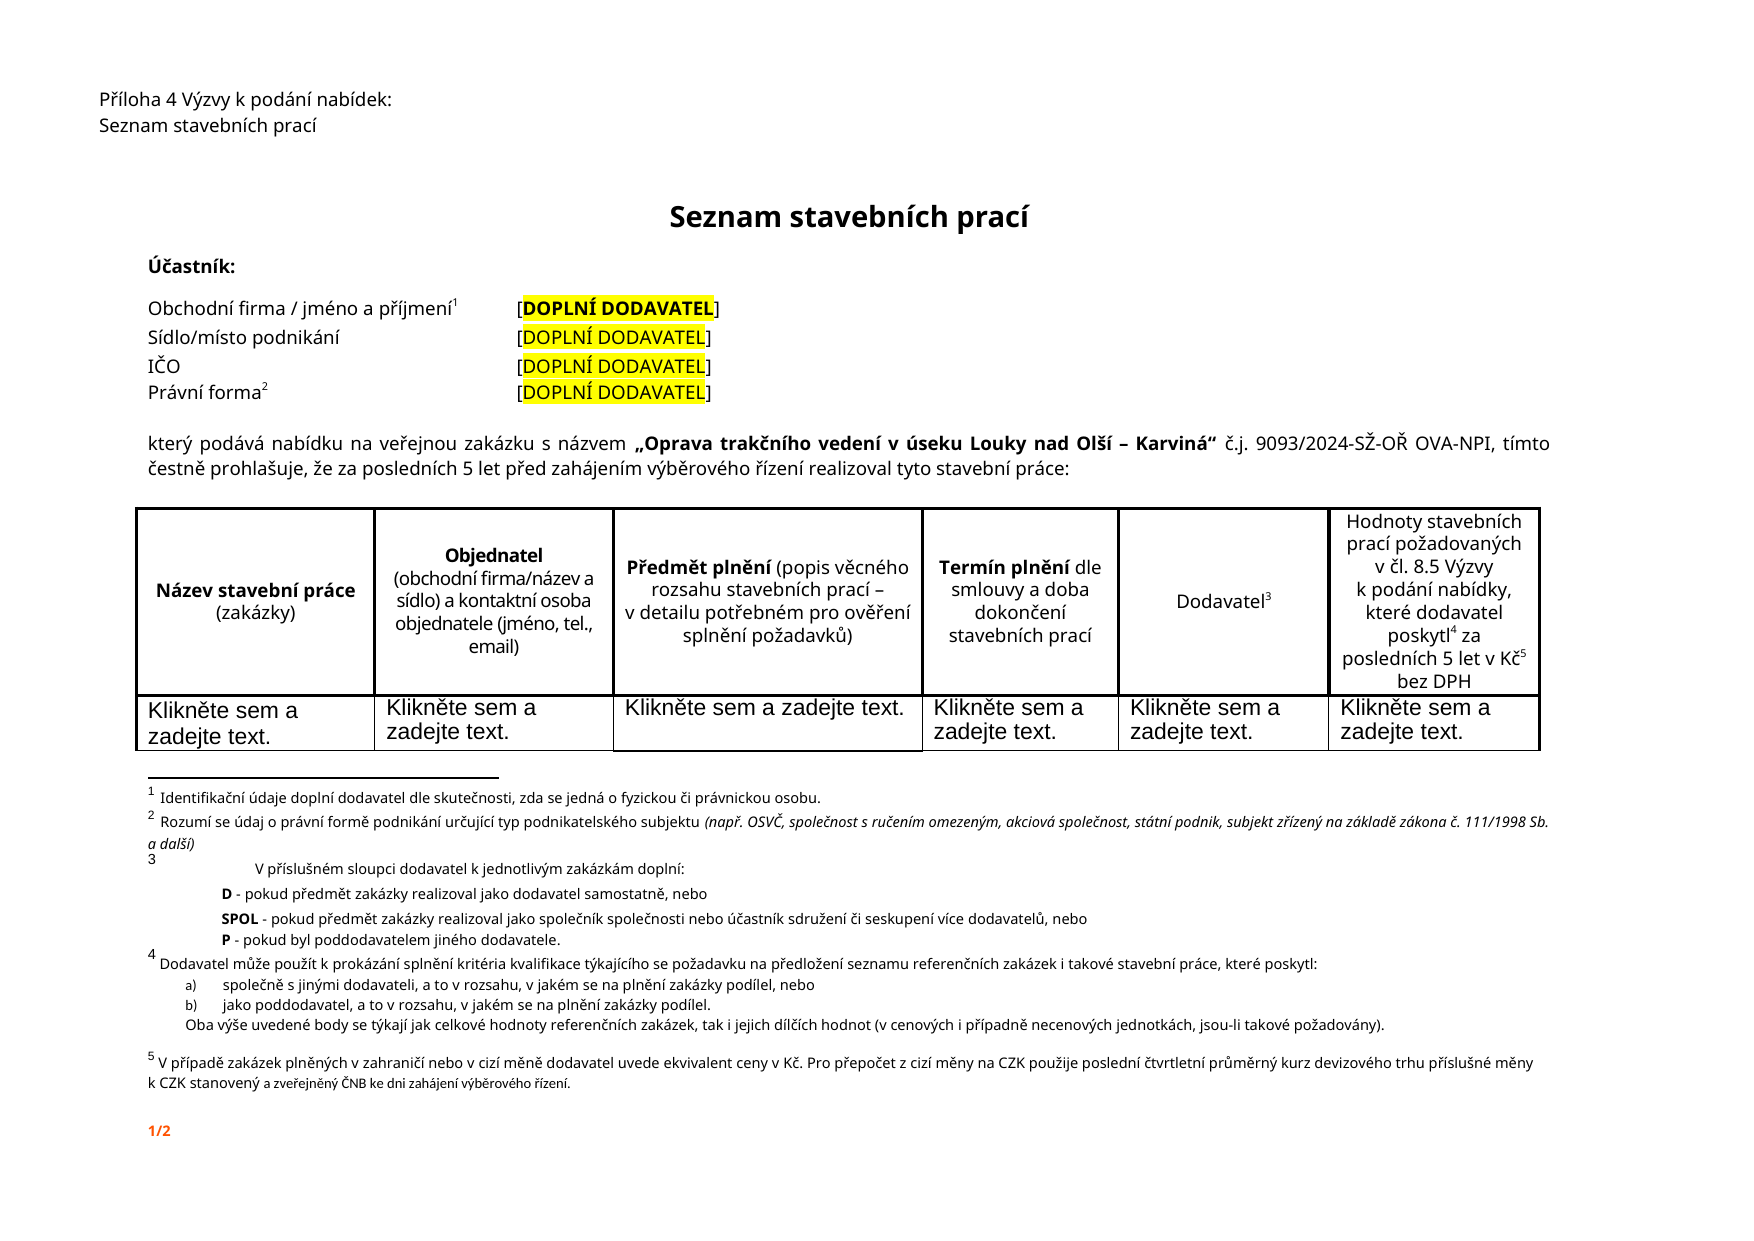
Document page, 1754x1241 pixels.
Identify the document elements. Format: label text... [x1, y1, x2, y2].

text Právní forma [705, 379, 1551, 404]
table_header Předmět plnění (popis věcného rozsahu stavebních prací – v detailu potřebném pro ověření splnění požadavků) [615, 510, 921, 694]
table_header Objednatel (obchodní firma/název a sídlo) a kontaktní osoba objednatele (jméno, tel., email) [376, 510, 612, 694]
text IČO [148, 350, 1551, 379]
table_header Hodnoty stavebních prací požadovaných v čl. 8.5 Výzvy k podání nabídky, které dodavatel poskytl za posledních 5 let v Kč bez DPH [1331, 510, 1538, 694]
table_header Termín plnění dle smlouvy a doba dokončení stavebních prací [924, 510, 1117, 694]
text Účastník: [148, 249, 1551, 279]
table_header Název stavební práce (zakázky) [138, 510, 373, 694]
text který podává nabídku na veřejnou zakázku s názvem „Oprava trakčního vedení v úseku Louky nad Olší – Karviná“ č.j. 9093/2024-SŽ-OŘ OVA-NPI, tímto čestně prohlašuje, že za posledních 5 let před zahájením výběrového řízení realizoval tyto stavební práce: [148, 430, 1551, 481]
text Sídlo/místo podnikání [DOPLNÍ DODAVATEL] [148, 321, 1551, 350]
text Právní forma [148, 379, 523, 404]
title Seznam stavebních prací [148, 196, 1551, 236]
table_header Dodavatel [1120, 510, 1327, 694]
text Obchodní firma / jméno a příjmení [148, 292, 1551, 321]
